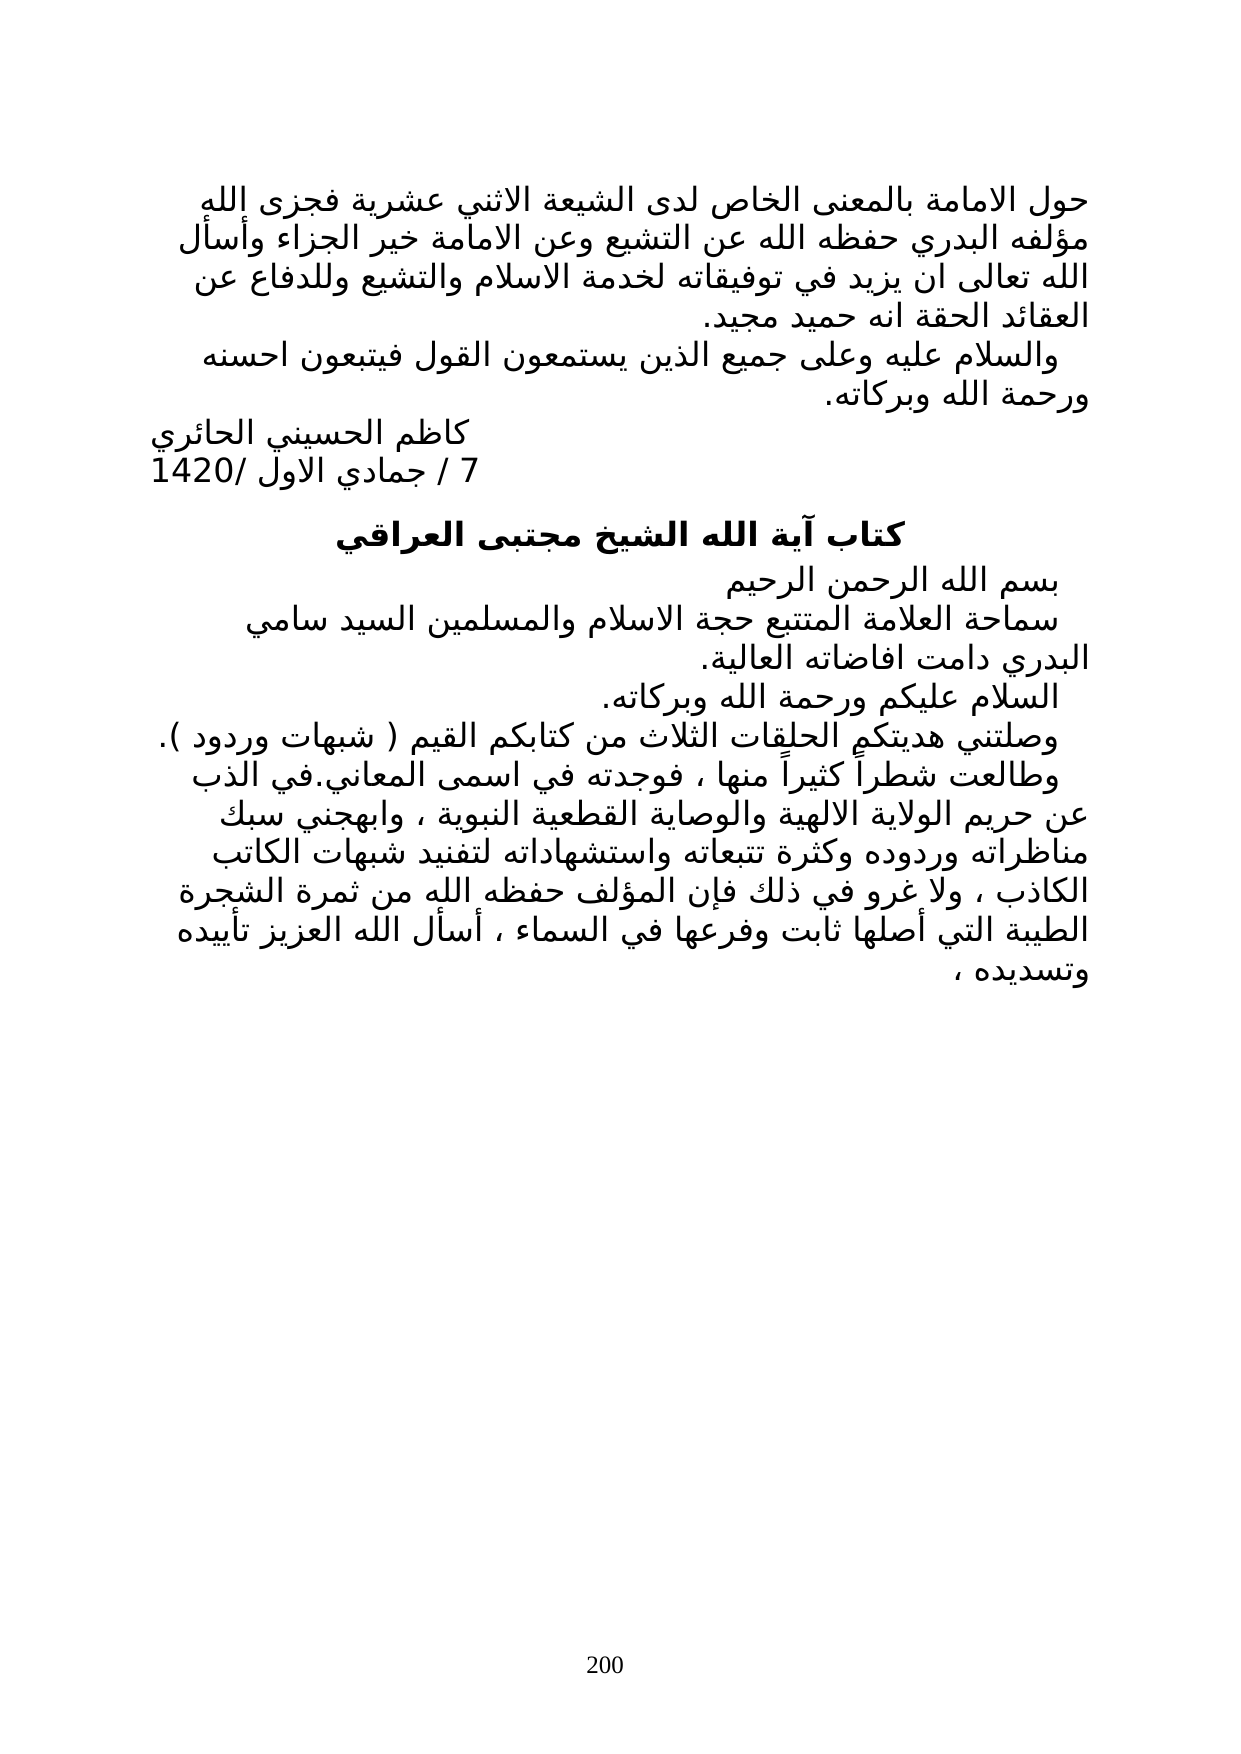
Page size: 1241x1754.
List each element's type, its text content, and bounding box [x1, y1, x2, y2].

text سماحة العلامة المتتبع حجة الاسلام والمسلمين السيد سامي البدري دامت افاضاته العالية. [150, 600, 1090, 677]
text وطالعت شطراً كثيراً منها ، فوجدته في اسمى المعاني.في الذب عن حريم الولاية الالهية والوصاية القطعية النبوية ، وابهجني سبك مناظراته وردوده وكثرة تتبعاته واستشهاداته لتفنيد شبهات الكاتب الكاذب ، ولا غرو في ذلك فإن المؤلف حفظه الله من ثمرة الشجرة الطيبة التي أصلها ثابت وفرعها في السماء ، أسأل الله العزيز تأييده وتسديده ، [150, 755, 1090, 988]
text كاظم الحسيني الحائري [150, 413, 1090, 452]
text 7 / جمادي الاول /1420 [150, 452, 1090, 491]
text السلام عليكم ورحمة الله وبركاته. [150, 677, 1090, 716]
text وصلتني هديتكم الحلقات الثلاث من كتابكم القيم ( شبهات وردود ). [150, 716, 1090, 755]
text بسم الله الرحمن الرحيم [150, 561, 1090, 600]
text كتاب آية الله الشيخ مجتبى العراقي [150, 516, 1090, 555]
text والسلام عليه وعلى جميع الذين يستمعون القول فيتبعون احسنه ورحمة الله وبركاته. [150, 335, 1090, 413]
text حول الامامة بالمعنى الخاص لدى الشيعة الاثني عشرية فجزى الله مؤلفه البدري حفظه الله عن التشيع وعن الامامة خير الجزاء وأسأل الله تعالى ان يزيد في توفيقاته لخدمة الاسلام والتشيع وللدفاع عن العقائد الحقة انه حميد مجيد. [150, 180, 1090, 335]
